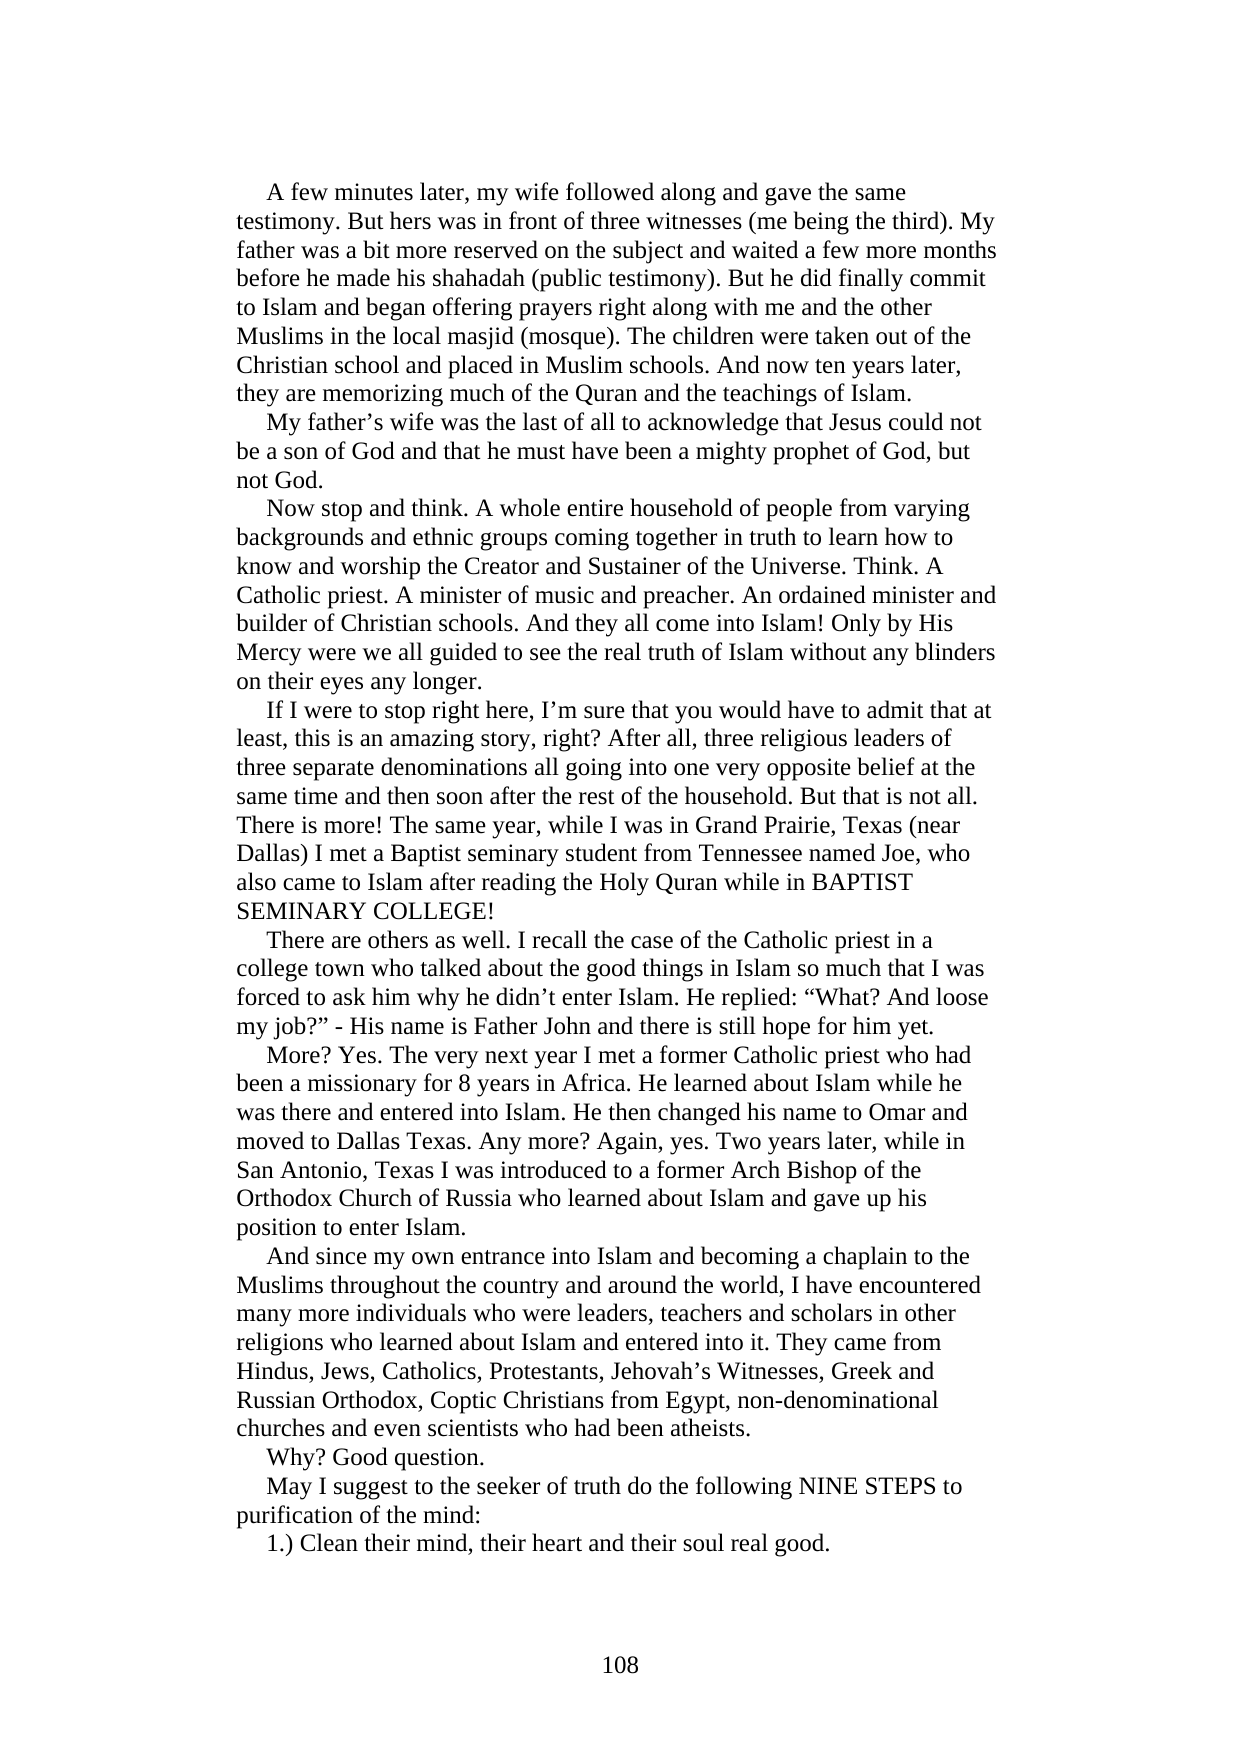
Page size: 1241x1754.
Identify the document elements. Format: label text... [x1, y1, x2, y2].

text More? Yes. The very next year I met a former Catholic priest who had been a missionary for 8 years in Africa. He learned about Islam while he was there and entered into Islam. He then changed his name to Omar and moved to Dallas Texas. Any more? Again, yes. Two years later, while in San Antonio, Texas I was introduced to a former Arch Bishop of the Orthodox Church of Russia who learned about Islam and gave up his position to enter Islam. [236, 1040, 1004, 1241]
text A few minutes later, my wife followed along and gave the same testimony. But hers was in front of three witnesses (me being the third). My father was a bit more reserved on the subject and waited a few more months before he made his shahadah (public testimony). But he did finally commit to Islam and began offering prayers right along with me and the other Muslims in the local masjid (mosque). The children were taken out of the Christian school and placed in Muslim schools. And now ten years later, they are memorizing much of the Quran and the teachings of Islam. [236, 177, 1004, 407]
text Why? Good question. [236, 1442, 1004, 1471]
text My father’s wife was the last of all to acknowledge that Jesus could not be a son of God and that he must have been a mighty prophet of God, but not God. [236, 407, 1004, 493]
text If I were to stop right here, I’m sure that you would have to admit that at least, this is an amazing story, right? After all, three religious leaders of three separate denominations all going into one very opposite belief at the same time and then soon after the rest of the household. But that is not all. There is more! The same year, while I was in Grand Prairie, Texas (near Dallas) I met a Baptist seminary student from Tennessee named Joe, who also came to Islam after reading the Holy Quran while in BAPTIST SEMINARY COLLEGE! [236, 695, 1004, 925]
text 1.) Clean their mind, their heart and their soul real good. [236, 1528, 1004, 1557]
text And since my own entrance into Islam and becoming a chaplain to the Muslims throughout the country and around the world, I have encountered many more individuals who were leaders, teachers and scholars in other religions who learned about Islam and entered into it. They came from Hindus, Jews, Catholics, Protestants, Jehovah’s Witnesses, Greek and Russian Orthodox, Coptic Christians from Egypt, non-denominational churches and even scientists who had been atheists. [236, 1241, 1004, 1442]
text There are others as well. I recall the case of the Catholic priest in a college town who talked about the good things in Islam so much that I was forced to ask him why he didn’t enter Islam. He replied: “What? And loose my job?” - His name is Father John and there is still hope for him yet. [236, 925, 1004, 1040]
text May I suggest to the seeker of truth do the following NINE STEPS to purification of the mind: [236, 1471, 1004, 1528]
text Now stop and think. A whole entire household of people from varying backgrounds and ethnic groups coming together in truth to learn how to know and worship the Creator and Sustainer of the Universe. Think. A Catholic priest. A minister of music and preacher. An ordained minister and builder of Christian schools. And they all come into Islam! Only by His Mercy were we all guided to see the real truth of Islam without any blinders on their eyes any longer. [236, 493, 1004, 695]
